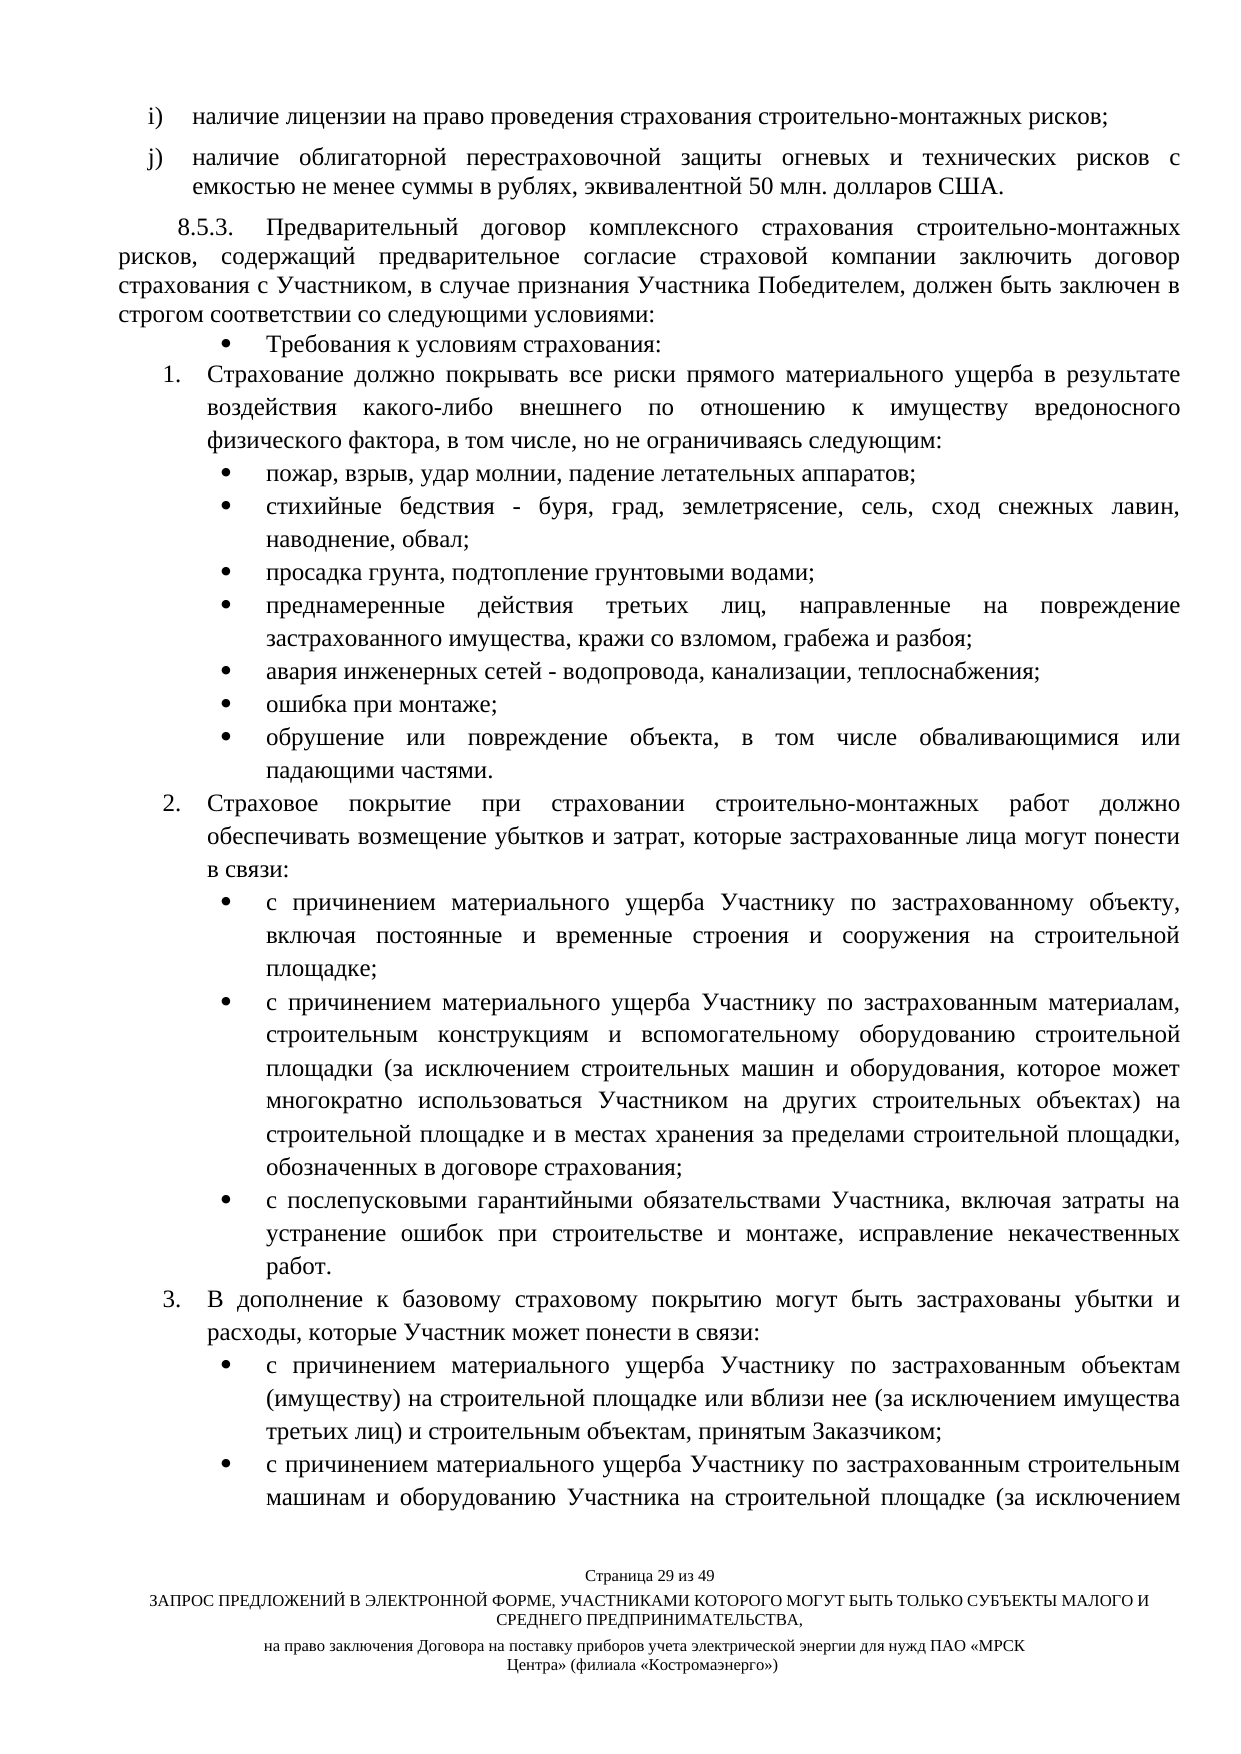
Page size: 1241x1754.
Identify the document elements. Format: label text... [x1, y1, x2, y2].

list стихийные бедствия - буря, град, землетрясение, сель, сход снежных лавин, наводнение, обвал; [222, 491, 1181, 553]
list обрушение или повреждение объекта, в том числе обваливающимися или падающими частями. [222, 722, 1181, 784]
list авария инженерных сетей - водопровода, канализации, теплоснабжения; [222, 656, 1181, 685]
list В дополнение к базовому страховому покрытию могут быть застрахованы убытки и расходы, которые Участник может понести в связи: [162, 1284, 1181, 1346]
list с послепусковыми гарантийными обязательствами Участника, включая затраты на устранение ошибок при строительстве и монтаже, исправление некачественных работ. [222, 1185, 1181, 1279]
list наличие лицензии на право проведения страхования строительно-монтажных рисков; [148, 101, 1181, 130]
list с причинением материального ущерба Участнику по застрахованным объектам (имуществу) на строительной площадке или вблизи нее (за исключением имущества третьих лиц) и строительным объектам, принятым Заказчиком; [222, 1350, 1181, 1444]
subtitle Предварительный договор комплексного страхования строительно-монтажных рисков, содержащий предварительное согласие страховой компании заключить договор страхования с Участником, в случае признания Участника Победителем, должен быть заключен в строгом соответствии со следующими условиями: [118, 212, 1181, 327]
list ошибка при монтаже; [222, 689, 1181, 718]
list Страховое покрытие при страховании строительно-монтажных работ должно обеспечивать возмещение убытков и затрат, которые застрахованные лица могут понести в связи: [162, 788, 1181, 883]
list преднамеренные действия третьих лиц, направленные на повреждение застрахованного имущества, кражи со взломом, грабежа и разбоя; [222, 590, 1181, 652]
list с причинением материального ущерба Участнику по застрахованным материалам, строительным конструкциям и вспомогательному оборудованию строительной площадки (за исключением строительных машин и оборудования, которое может многократно использоваться Участником на других строительных объектах) на строительной площадке и в местах хранения за пределами строительной площадки, обозначенных в договоре страхования; [222, 987, 1181, 1180]
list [222, 1449, 1181, 1511]
list с причинением материального ущерба Участнику по застрахованному объекту, включая постоянные и временные строения и сооружения на строительной площадке; [222, 887, 1181, 982]
list просадка грунта, подтопление грунтовыми водами; [222, 557, 1181, 586]
list Требования к условиям страхования: [222, 329, 1181, 358]
list пожар, взрыв, удар молнии, падение летательных аппаратов; [222, 458, 1181, 487]
list Страхование должно покрывать все риски прямого материального ущерба в результате воздействия какого-либо внешнего по отношению к имуществу вредоносного физического фактора, в том числе, но не ограничиваясь следующим: [162, 359, 1181, 454]
list наличие облигаторной перестраховочной защиты огневых и технических рисков с емкостью не менее суммы в рублях, эквивалентной 50 млн. долларов США. [148, 142, 1181, 200]
